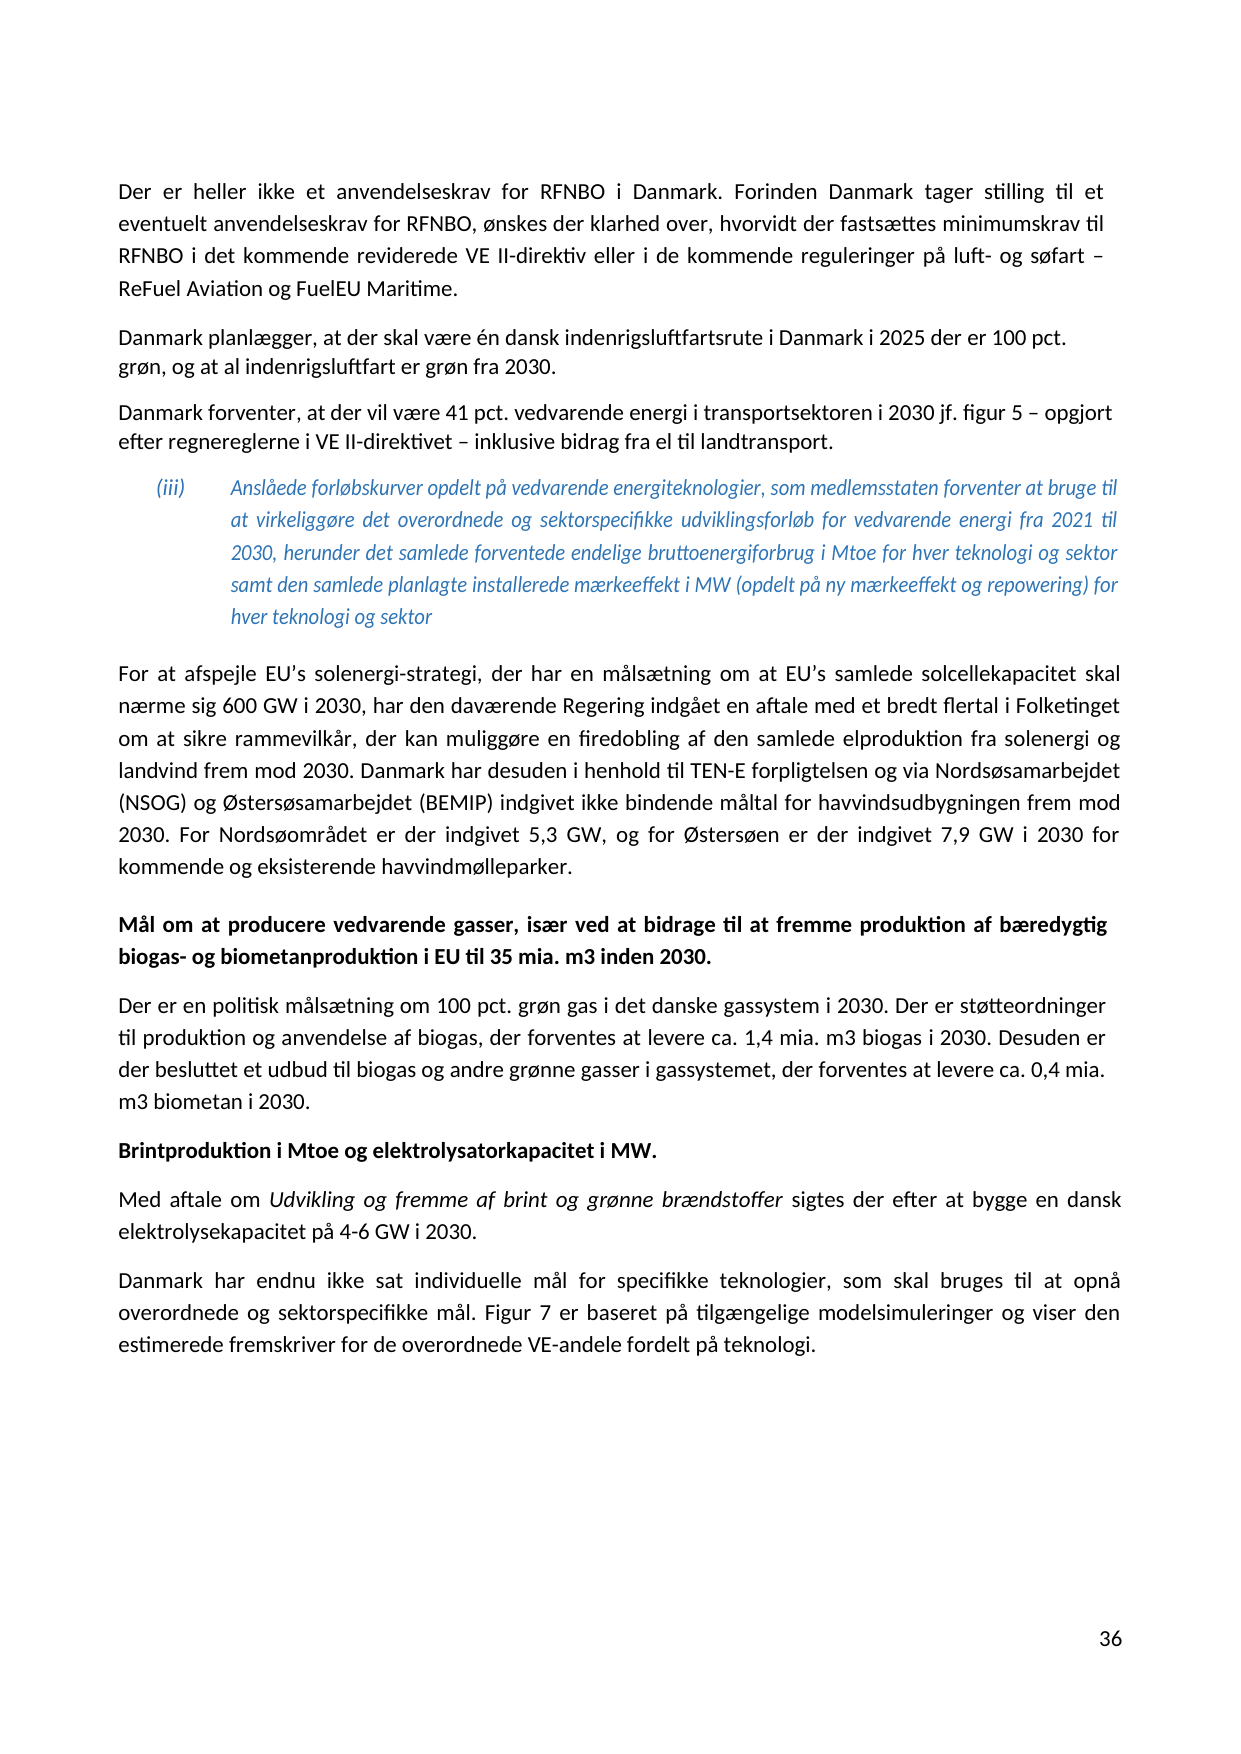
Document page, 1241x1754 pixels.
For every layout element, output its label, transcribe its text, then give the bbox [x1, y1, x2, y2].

text Med aftale om Udvikling og fremme af brint og grønne brændstoffer sigtes der efter at bygge en dansk elektrolysekapacitet på 4-6 GW i 2030. [118, 1185, 1122, 1245]
text Danmark planlægger, at der skal være én dansk indenrigsluftfartsrute i Danmark i 2025 der er 100 pct. grøn, og at al indenrigsluftfart er grøn fra 2030. [118, 323, 1122, 380]
text Mål om at producere vedvarende gasser, især ved at bidrage til at fremme produktion af bæredygtig biogas- og biometanproduktion i EU til 35 mia. m3 inden 2030. [118, 910, 1108, 970]
text Danmark har endnu ikke sat individuelle mål for specifikke teknologier, som skal bruges til at opnå overordnede og sektorspecifikke mål. Figur 7 er baseret på tilgængelige modelsimuleringer og viser den estimerede fremskriver for de overordnede VE-andele fordelt på teknologi. [118, 1266, 1122, 1358]
text Brintproduktion i Mtoe og elektrolysatorkapacitet i MW. [118, 1136, 1122, 1164]
text Der er heller ikke et anvendelseskrav for RFNBO i Danmark. Forinden Danmark tager stilling til et eventuelt anvendelseskrav for RFNBO, ønskes der klarhed over, hvorvidt der fastsættes minimumskrav til RFNBO i det kommende reviderede VE II-direktiv eller i de kommende reguleringer på luft- og søfart – ReFuel Aviation og FuelEU Maritime. [118, 177, 1106, 302]
text Danmark forventer, at der vil være 41 pct. vedvarende energi i transportsektoren i 2030 jf. figur 5 – opgjort efter regnereglerne i VE II-direktivet – inklusive bidrag fra el til landtransport. [118, 398, 1122, 455]
subtitle Anslåede forløbskurver opdelt på vedvarende energiteknologier, som medlemsstaten forventer at bruge til at virkeliggøre det overordnede og sektorspecifikke udviklingsforløb for vedvarende energi fra 2021 til 2030, herunder det samlede forventede endelige bruttoenergiforbrug i Mtoe for hver teknologi og sektor samt den samlede planlagte installerede mærkeeffekt i MW (opdelt på ny mærkeeffekt og repowering) for hver teknologi og sektor [156, 473, 1122, 630]
text For at afspejle EU’s solenergi-strategi, der har en målsætning om at EU’s samlede solcellekapacitet skal nærme sig 600 GW i 2030, har den daværende Regering indgået en aftale med et bredt flertal i Folketinget om at sikre rammevilkår, der kan muliggøre en firedobling af den samlede elproduktion fra solenergi og landvind frem mod 2030. Danmark har desuden i henhold til TEN-E forpligtelsen og via Nordsøsamarbejdet (NSOG) og Østersøsamarbejdet (BEMIP) indgivet ikke bindende måltal for havvindsudbygningen frem mod 2030. For Nordsøområdet er der indgivet 5,3 GW, og for Østersøen er der indgivet 7,9 GW i 2030 for kommende og eksisterende havvindmølleparker. [118, 659, 1122, 881]
text Der er en politisk målsætning om 100 pct. grøn gas i det danske gassystem i 2030. Der er støtteordninger til produktion og anvendelse af biogas, der forventes at levere ca. 1,4 mia. m3 biogas i 2030. Desuden er der besluttet et udbud til biogas og andre grønne gasser i gassystemet, der forventes at levere ca. 0,4 mia. m3 biometan i 2030. [118, 991, 1108, 1115]
